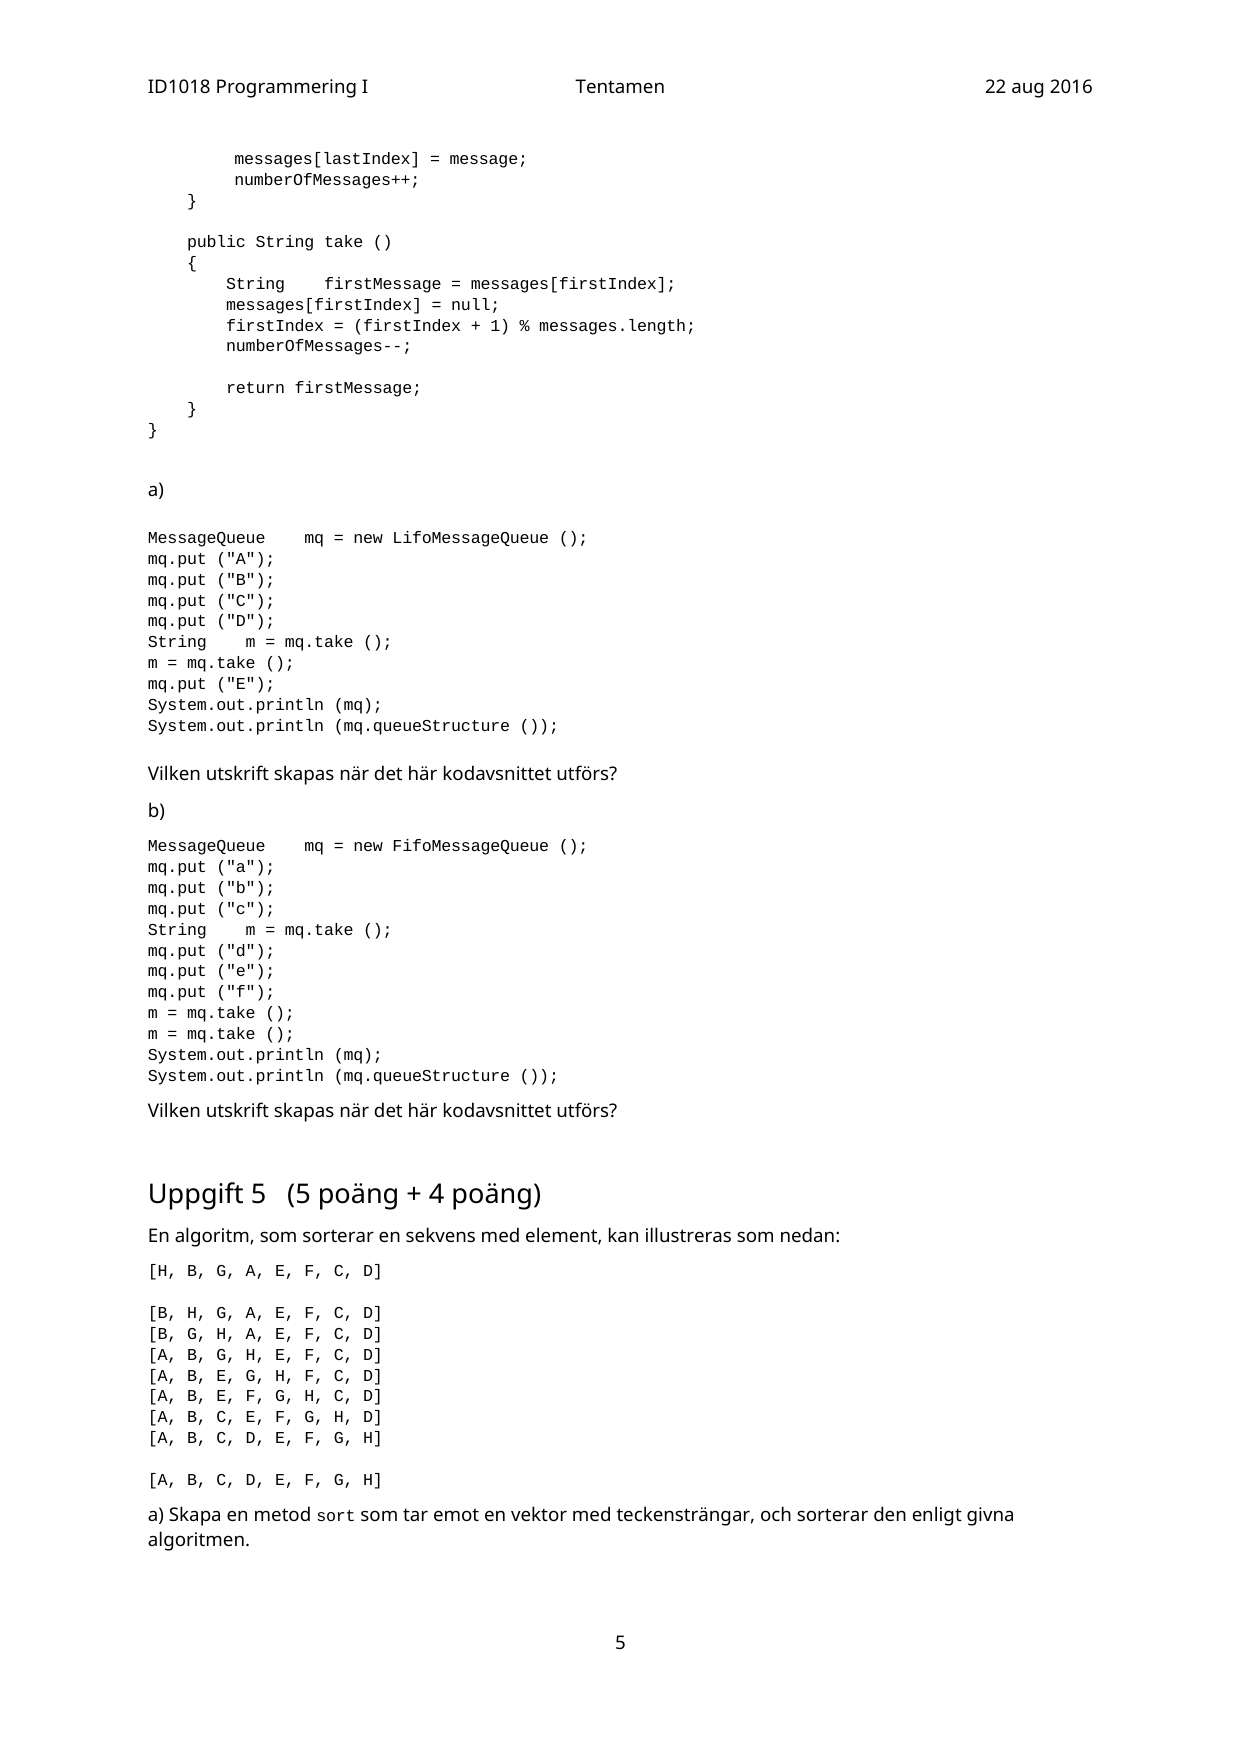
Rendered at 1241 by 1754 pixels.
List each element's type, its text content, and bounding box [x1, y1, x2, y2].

text Vilken utskrift skapas när det här kodavsnittet utförs? [148, 760, 1093, 785]
text [A, B, E, G, H, F, C, D] [148, 1364, 1093, 1385]
text Uppgift 5 (5 poäng + 4 poäng) [148, 1177, 1093, 1210]
text mq.put ("B"); [148, 568, 1093, 589]
text } [148, 189, 1093, 210]
text messages[lastIndex] = message; [148, 148, 1093, 168]
text numberOfMessages--; [148, 335, 1093, 356]
text numberOfMessages++; [148, 168, 1093, 189]
text b) [148, 798, 1093, 823]
text mq.put ("c"); [148, 898, 1093, 918]
text [A, B, C, D, E, F, G, H] [148, 1427, 1093, 1448]
text messages[firstIndex] = null; [148, 293, 1093, 314]
text [H, B, G, A, E, F, C, D] [148, 1260, 1093, 1281]
text [A, B, C, D, E, F, G, H] [148, 1468, 1093, 1489]
text System.out.println (mq); [148, 693, 1093, 714]
text String m = mq.take (); [148, 631, 1093, 652]
text String firstMessage = messages[firstIndex]; [148, 273, 1093, 293]
text mq.put ("C"); [148, 589, 1093, 610]
text String m = mq.take (); [148, 918, 1093, 939]
text [A, B, G, H, E, F, C, D] [148, 1343, 1093, 1364]
text System.out.println (mq); [148, 1043, 1093, 1064]
text Vilken utskrift skapas när det här kodavsnittet utförs? [148, 1098, 1093, 1123]
text En algoritm, som sorterar en sekvens med element, kan illustreras som nedan: [148, 1223, 1093, 1248]
text mq.put ("f"); [148, 981, 1093, 1002]
text a) Skapa en metod sort som tar emot en vektor med teckensträngar, och sorterar den enligt givna algoritmen. [148, 1502, 1093, 1552]
text m = mq.take (); [148, 1002, 1093, 1023]
text [A, B, C, E, F, G, H, D] [148, 1406, 1093, 1427]
text [B, H, G, A, E, F, C, D] [148, 1302, 1093, 1323]
text { [148, 252, 1093, 273]
text mq.put ("E"); [148, 673, 1093, 693]
text mq.put ("D"); [148, 610, 1093, 631]
text m = mq.take (); [148, 652, 1093, 673]
text } [148, 398, 1093, 418]
text public String take () [148, 231, 1093, 252]
text mq.put ("a"); [148, 856, 1093, 877]
text MessageQueue mq = new FifoMessageQueue (); [148, 835, 1093, 856]
text [B, G, H, A, E, F, C, D] [148, 1323, 1093, 1343]
text [A, B, E, F, G, H, C, D] [148, 1385, 1093, 1406]
text mq.put ("e"); [148, 960, 1093, 981]
text mq.put ("A"); [148, 548, 1093, 568]
text System.out.println (mq.queueStructure ()); [148, 1064, 1093, 1085]
text } [148, 418, 1093, 439]
text MessageQueue mq = new LifoMessageQueue (); [148, 527, 1093, 548]
text firstIndex = (firstIndex + 1) % messages.length; [148, 314, 1093, 335]
text mq.put ("d"); [148, 939, 1093, 960]
text System.out.println (mq.queueStructure ()); [148, 714, 1093, 735]
text m = mq.take (); [148, 1023, 1093, 1043]
text mq.put ("b"); [148, 877, 1093, 898]
text a) [148, 477, 1093, 502]
text return firstMessage; [148, 377, 1093, 398]
